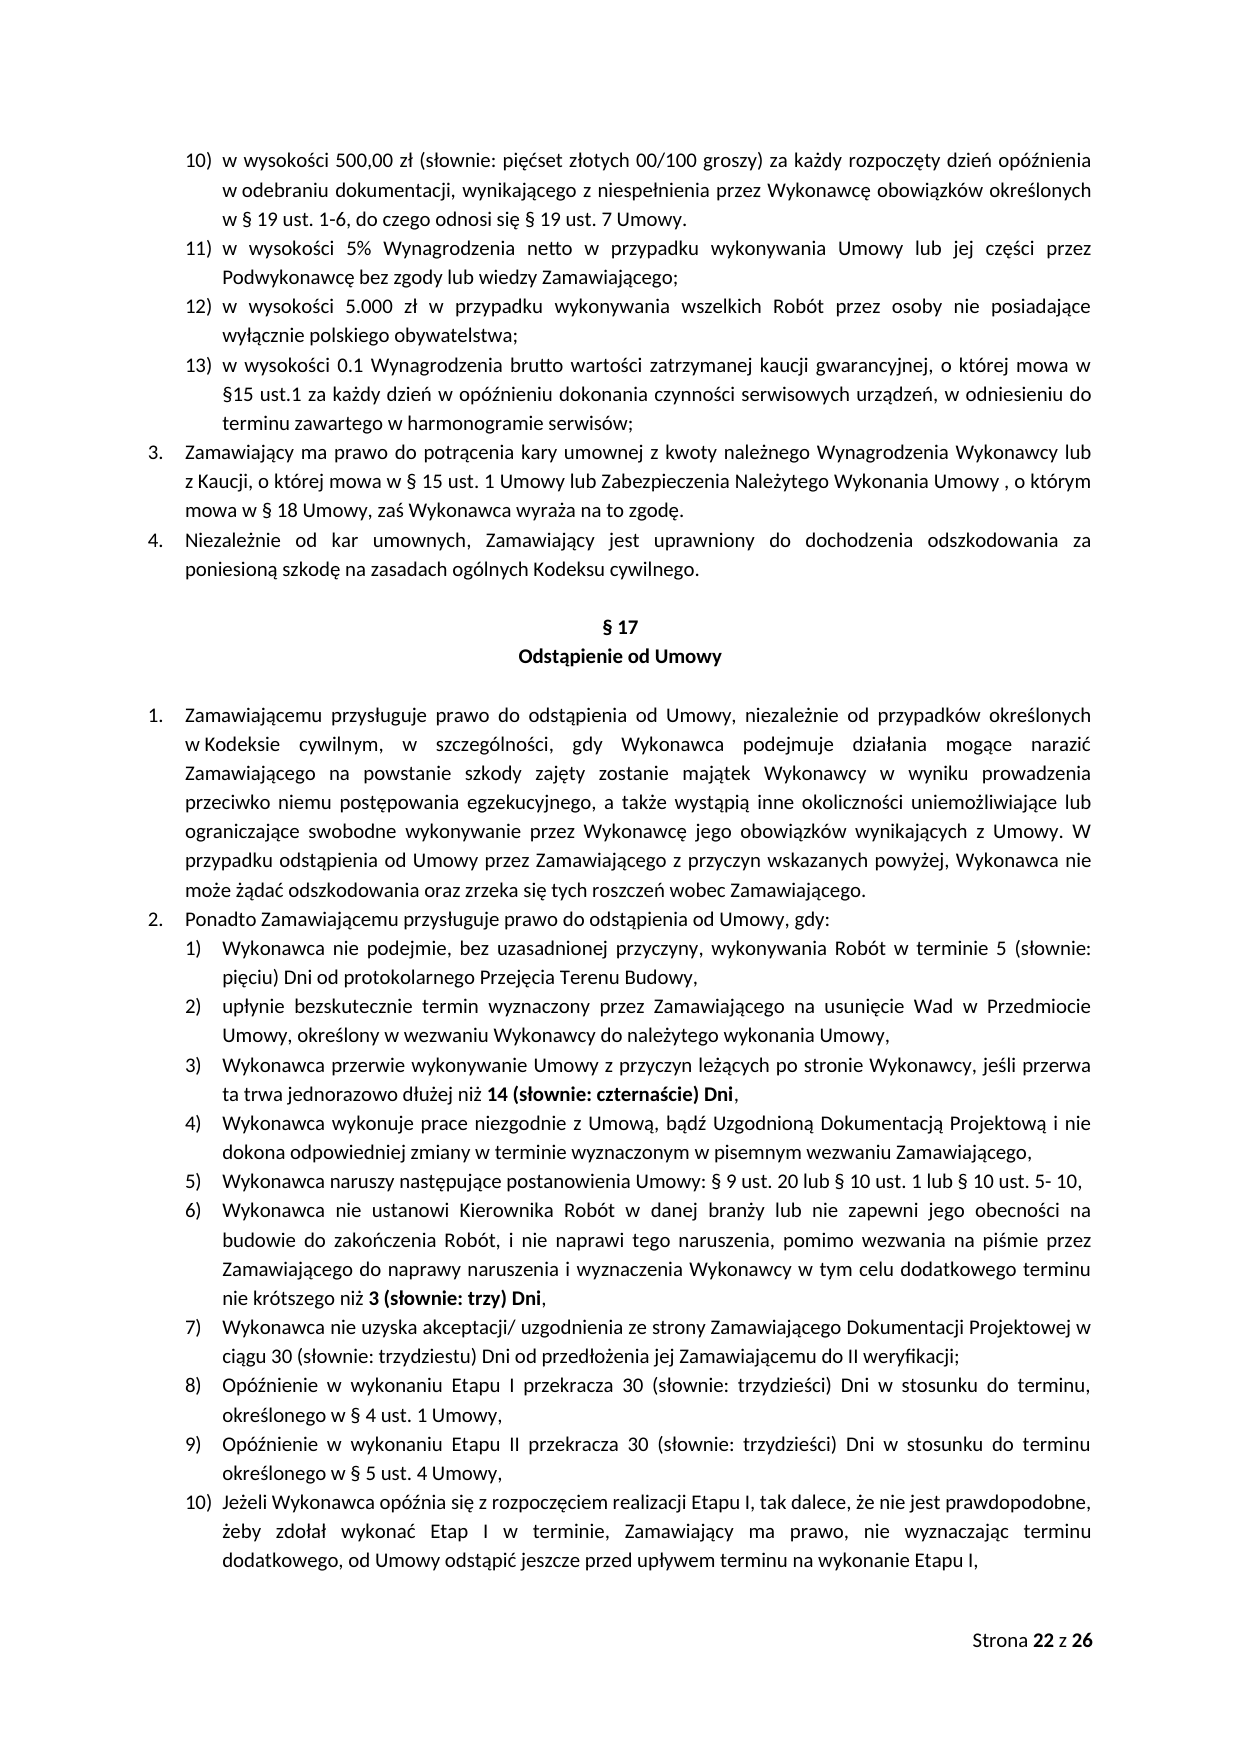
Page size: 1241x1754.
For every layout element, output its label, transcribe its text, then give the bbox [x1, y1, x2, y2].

list Ponadto Zamawiającemu przysługuje prawo do odstąpienia od Umowy, gdy: [148, 906, 1093, 931]
list Wykonawca nie uzyska akceptacji/ uzgodnienia ze strony Zamawiającego Dokumentacji Projektowej w ciągu 30 (słownie: trzydziestu) Dni od przedłożenia jej Zamawiającemu do II weryfikacji; [185, 1314, 1093, 1369]
text Odstąpienie od Umowy [148, 643, 1093, 669]
list Zamawiającemu przysługuje prawo do odstąpienia od Umowy, niezależnie od przypadków określonych w Kodeksie cywilnym, w szczególności, gdy Wykonawca podejmuje działania mogące narazić Zamawiającego na powstanie szkody zajęty zostanie majątek Wykonawcy w wyniku prowadzenia przeciwko niemu postępowania egzekucyjnego, a także wystąpią inne okoliczności uniemożliwiające lub ograniczające swobodne wykonywanie przez Wykonawcę jego obowiązków wynikających z Umowy. W przypadku odstąpienia od Umowy przez Zamawiającego z przyczyn wskazanych powyżej, Wykonawca nie może żądać odszkodowania oraz zrzeka się tych roszczeń wobec Zamawiającego. [148, 702, 1093, 902]
text § 17 [148, 614, 1093, 640]
list Wykonawca nie ustanowi Kierownika Robót w danej branży lub nie zapewni jego obecności na budowie do zakończenia Robót, i nie naprawi tego naruszenia, pomimo wezwania na piśmie przez Zamawiającego do naprawy naruszenia i wyznaczenia Wykonawcy w tym celu dodatkowego terminu nie krótszego niż 3 (słownie: trzy) Dni, [185, 1198, 1093, 1311]
list Opóźnienie w wykonaniu Etapu I przekracza 30 (słownie: trzydzieści) Dni w stosunku do terminu, określonego w § 4 ust. 1 Umowy, [185, 1373, 1093, 1427]
list Wykonawca wykonuje prace niezgodnie z Umową, bądź Uzgodnioną Dokumentacją Projektową i nie dokona odpowiedniej zmiany w terminie wyznaczonym w pisemnym wezwaniu Zamawiającego, [185, 1110, 1093, 1165]
list w wysokości 5.000 zł w przypadku wykonywania wszelkich Robót przez osoby nie posiadające wyłącznie polskiego obywatelstwa; [185, 293, 1093, 348]
list Jeżeli Wykonawca opóźnia się z rozpoczęciem realizacji Etapu I, tak dalece, że nie jest prawdopodobne, żeby zdołał wykonać Etap I w terminie, Zamawiający ma prawo, nie wyznaczając terminu dodatkowego, od Umowy odstąpić jeszcze przed upływem terminu na wykonanie Etapu I, [185, 1489, 1093, 1573]
list upłynie bezskutecznie termin wyznaczony przez Zamawiającego na usunięcie Wad w Przedmiocie Umowy, określony w wezwaniu Wykonawcy do należytego wykonania Umowy, [185, 993, 1093, 1048]
list Wykonawca naruszy następujące postanowienia Umowy: § 9 ust. 20 lub § 10 ust. 1 lub § 10 ust. 5- 10, [185, 1168, 1093, 1194]
list Opóźnienie w wykonaniu Etapu II przekracza 30 (słownie: trzydzieści) Dni w stosunku do terminu określonego w § 5 ust. 4 Umowy, [185, 1431, 1093, 1486]
list Niezależnie od kar umownych, Zamawiający jest uprawniony do dochodzenia odszkodowania za poniesioną szkodę na zasadach ogólnych Kodeksu cywilnego. [148, 527, 1093, 581]
list Wykonawca przerwie wykonywanie Umowy z przyczyn leżących po stronie Wykonawcy, jeśli przerwa ta trwa jednorazowo dłużej niż 14 (słownie: czternaście) Dni, [185, 1052, 1093, 1106]
list Wykonawca nie podejmie, bez uzasadnionej przyczyny, wykonywania Robót w terminie 5 (słownie: pięciu) Dni od protokolarnego Przejęcia Terenu Budowy, [185, 935, 1093, 990]
list w wysokości 0.1 Wynagrodzenia brutto wartości zatrzymanej kaucji gwarancyjnej, o której mowa w §15 ust.1 za każdy dzień w opóźnieniu dokonania czynności serwisowych urządzeń, w odniesieniu do terminu zawartego w harmonogramie serwisów; [185, 352, 1093, 436]
list w wysokości 500,00 zł (słownie: pięćset złotych 00/100 groszy) za każdy rozpoczęty dzień opóźnienia w odebraniu dokumentacji, wynikającego z niespełnienia przez Wykonawcę obowiązków określonych w § 19 ust. 1-6, do czego odnosi się § 19 ust. 7 Umowy. [185, 148, 1093, 231]
list w wysokości 5% Wynagrodzenia netto w przypadku wykonywania Umowy lub jej części przez Podwykonawcę bez zgody lub wiedzy Zamawiającego; [185, 235, 1093, 290]
list Zamawiający ma prawo do potrącenia kary umownej z kwoty należnego Wynagrodzenia Wykonawcy lub z Kaucji, o której mowa w § 15 ust. 1 Umowy lub Zabezpieczenia Należytego Wykonania Umowy , o którym mowa w § 18 Umowy, zaś Wykonawca wyraża na to zgodę. [148, 439, 1093, 523]
